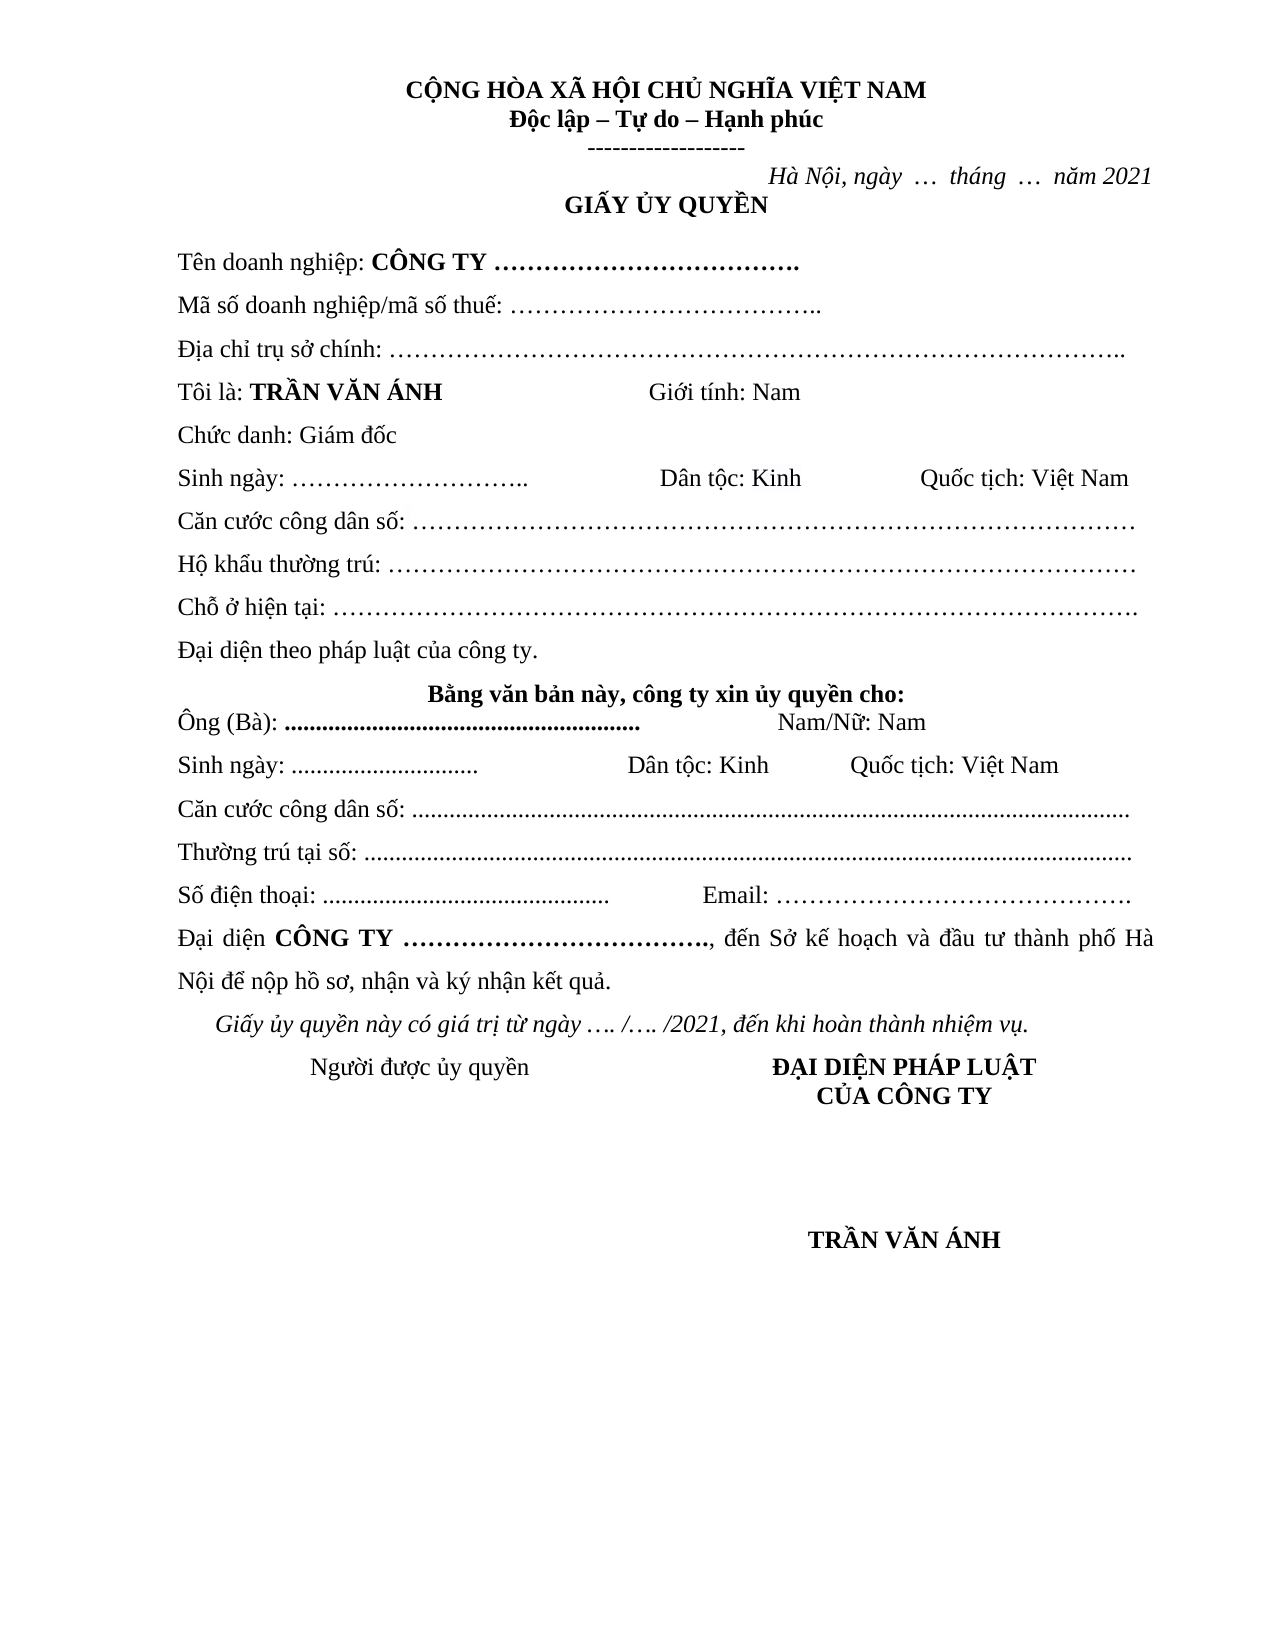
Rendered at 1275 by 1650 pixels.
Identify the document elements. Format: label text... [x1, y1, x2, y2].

text Hộ khẩu thường trú: ……………………………………………………………………………… [177, 549, 1155, 578]
text Đại diện CÔNG TY ………………………………., đến Sở kế hoạch và đầu tư thành phố Hà Nội để nộp hồ sơ, nhận và ký nhận kết quả. [177, 923, 1155, 995]
text Thường trú tại số: ........................................................................................................................... [177, 837, 1155, 866]
text Số điện thoại: .............................................. Email: ……………………………………. [177, 880, 1155, 909]
text Hà Nội, ngày … tháng … năm 2021 [177, 161, 1155, 190]
text ------------------- [177, 132, 1155, 161]
text GIẤY ỦY QUYỀN [177, 190, 1155, 219]
text Đại diện theo pháp luật của công ty. [177, 636, 1155, 664]
text Sinh ngày: ……………………….. Dân tộc: Kinh Quốc tịch: Việt Nam [801, 463, 1155, 492]
text Căn cước công dân số: ................................................................................................................... [177, 794, 1155, 822]
text Độc lập – Tự do – Hạnh phúc [177, 104, 1155, 132]
text Chỗ ở hiện tại: ……………………………………………………………………………………. [177, 592, 1155, 621]
text Tên doanh nghiệp: CÔNG TY ………………………………. [177, 247, 1155, 276]
text Căn cước công dân số: …………………………………………………………………………… [177, 506, 405, 535]
text Chức danh: Giám đốc [177, 420, 1155, 449]
text Bằng văn bản này, công ty xin ủy quyền cho: [177, 679, 1155, 707]
text Địa chỉ trụ sở chính: …………………………………………………………………………….. [177, 334, 1155, 362]
text Ông (Bà): ......................................................... Nam/Nữ: Nam [177, 707, 1155, 736]
text Tôi là: TRẦN VĂN ÁNH Giới tính: Nam [177, 377, 1155, 406]
table_header Người được ủy quyền [177, 1053, 662, 1254]
text Giấy ủy quyền này có giá trị từ ngày …. /…. /2021, đến khi hoàn thành nhiệm vụ. [177, 1009, 1155, 1038]
text Sinh ngày: ............................../1993 Dân tộc: Kinh Quốc tịch: Việt Nam [177, 751, 1155, 779]
table_header ĐẠI DIỆN PHÁP LUẬT CỦA CÔNG TY TRẦN VĂN ÁNH [662, 1053, 1146, 1254]
text Căn cước công dân số: …………………………………………………………………………… [411, 506, 1155, 535]
text CỘNG HÒA XÃ HỘI CHỦ NGHĨA VIỆT NAM [177, 75, 1155, 104]
text Sinh ngày: ……………………….. Dân tộc: Kinh Quốc tịch: Việt Nam [177, 463, 751, 492]
text Mã số doanh nghiệp/mã số thuế: ……………………………….. [177, 291, 1155, 319]
